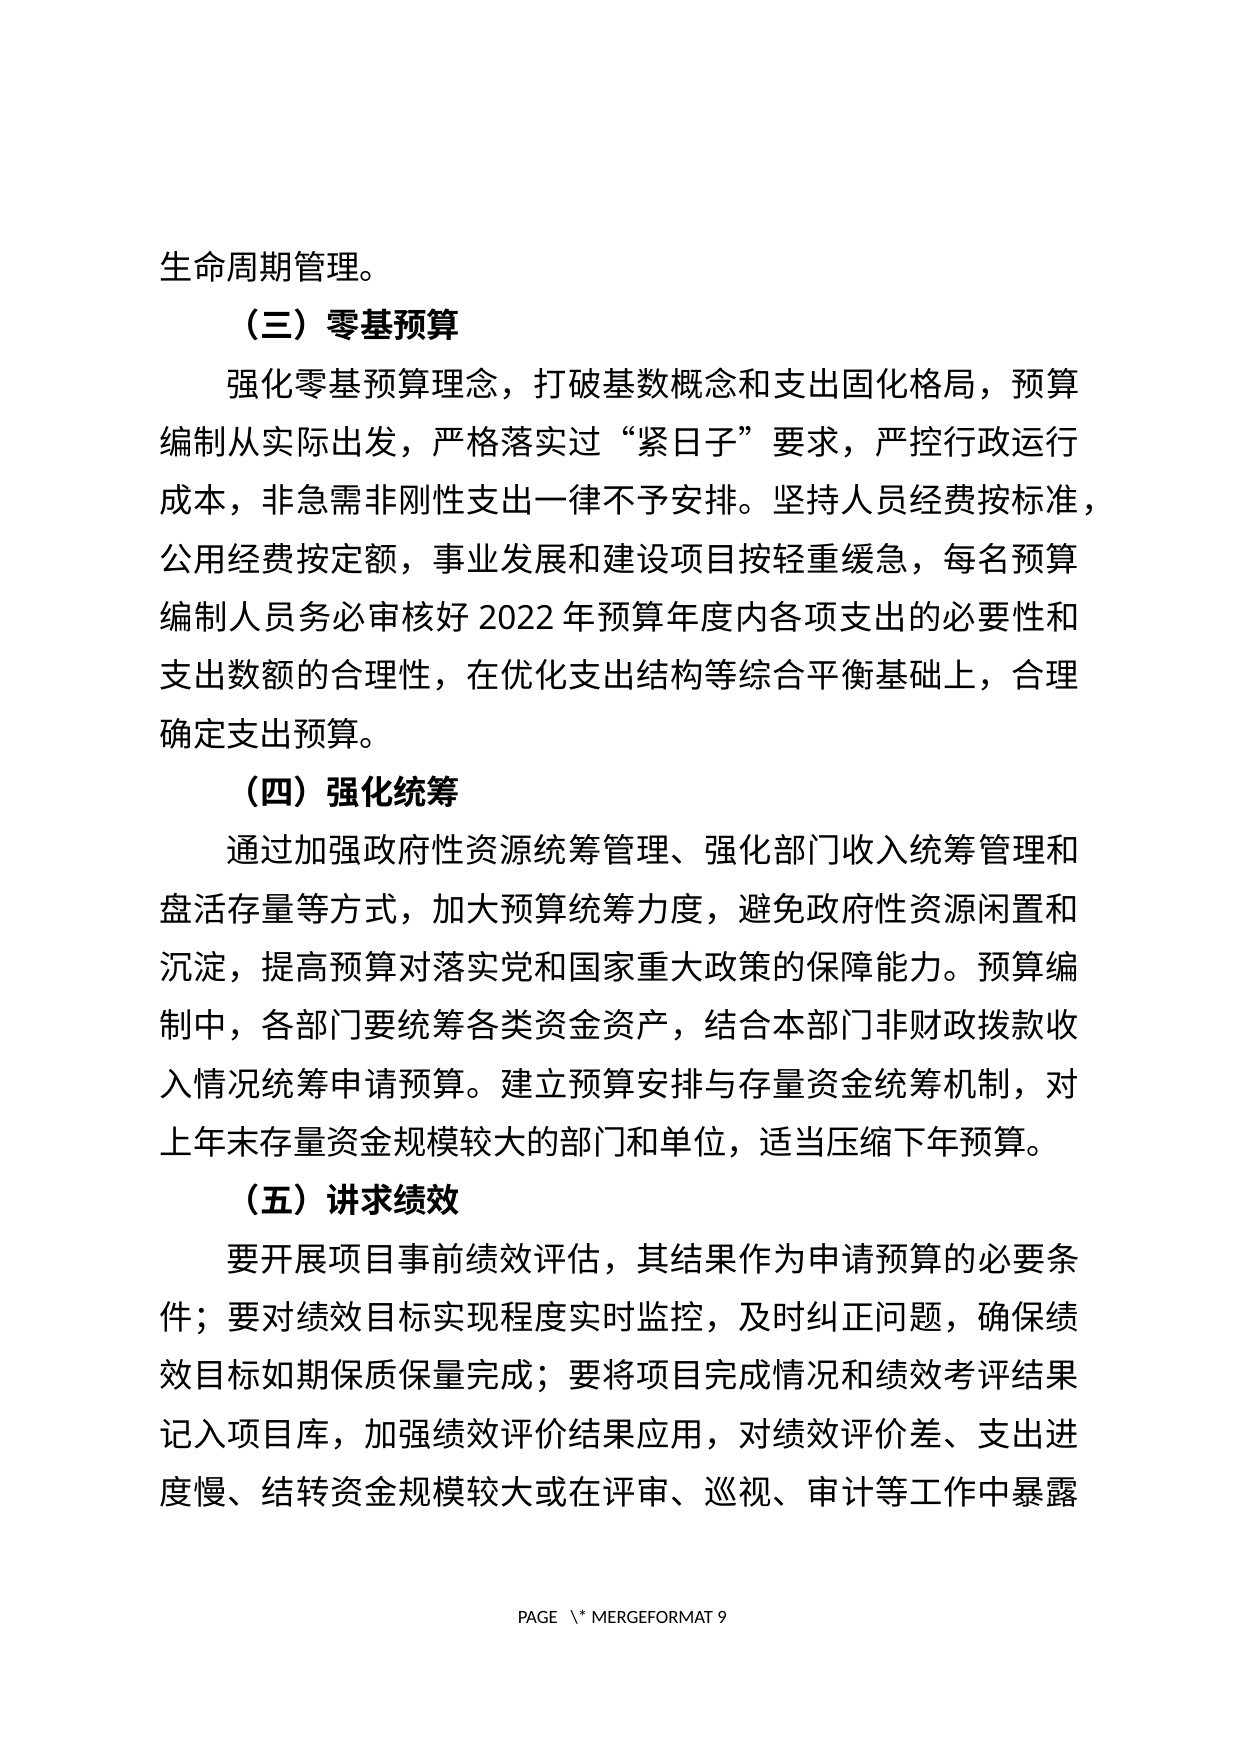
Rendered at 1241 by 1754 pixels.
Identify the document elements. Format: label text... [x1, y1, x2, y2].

text （四）强化统筹 [159, 758, 1081, 816]
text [159, 233, 1081, 291]
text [159, 1224, 1081, 1516]
text （三）零基预算 [159, 291, 1081, 349]
text 强化零基预算理念，打破基数概念和支出固化格局，预算编制从实际出发，严格落实过“紧日子”要求，严控行政运行成本，非急需非刚性支出一律不予安排。坚持人员经费按标准，公用经费按定额，事业发展和建设项目按轻重缓急，每名预算编制人员务必审核好2022年预算年度内各项支出的必要性和支出数额的合理性，在优化支出结构等综合平衡基础上，合理确定支出预算。 [159, 349, 1081, 758]
text 通过加强政府性资源统筹管理、强化部门收入统筹管理和盘活存量等方式，加大预算统筹力度，避免政府性资源闲置和沉淀，提高预算对落实党和国家重大政策的保障能力。预算编制中，各部门要统筹各类资金资产，结合本部门非财政拨款收入情况统筹申请预算。建立预算安排与存量资金统筹机制，对上年末存量资金规模较大的部门和单位，适当压缩下年预算。 [159, 816, 1081, 1166]
text （五）讲求绩效 [159, 1166, 1081, 1224]
